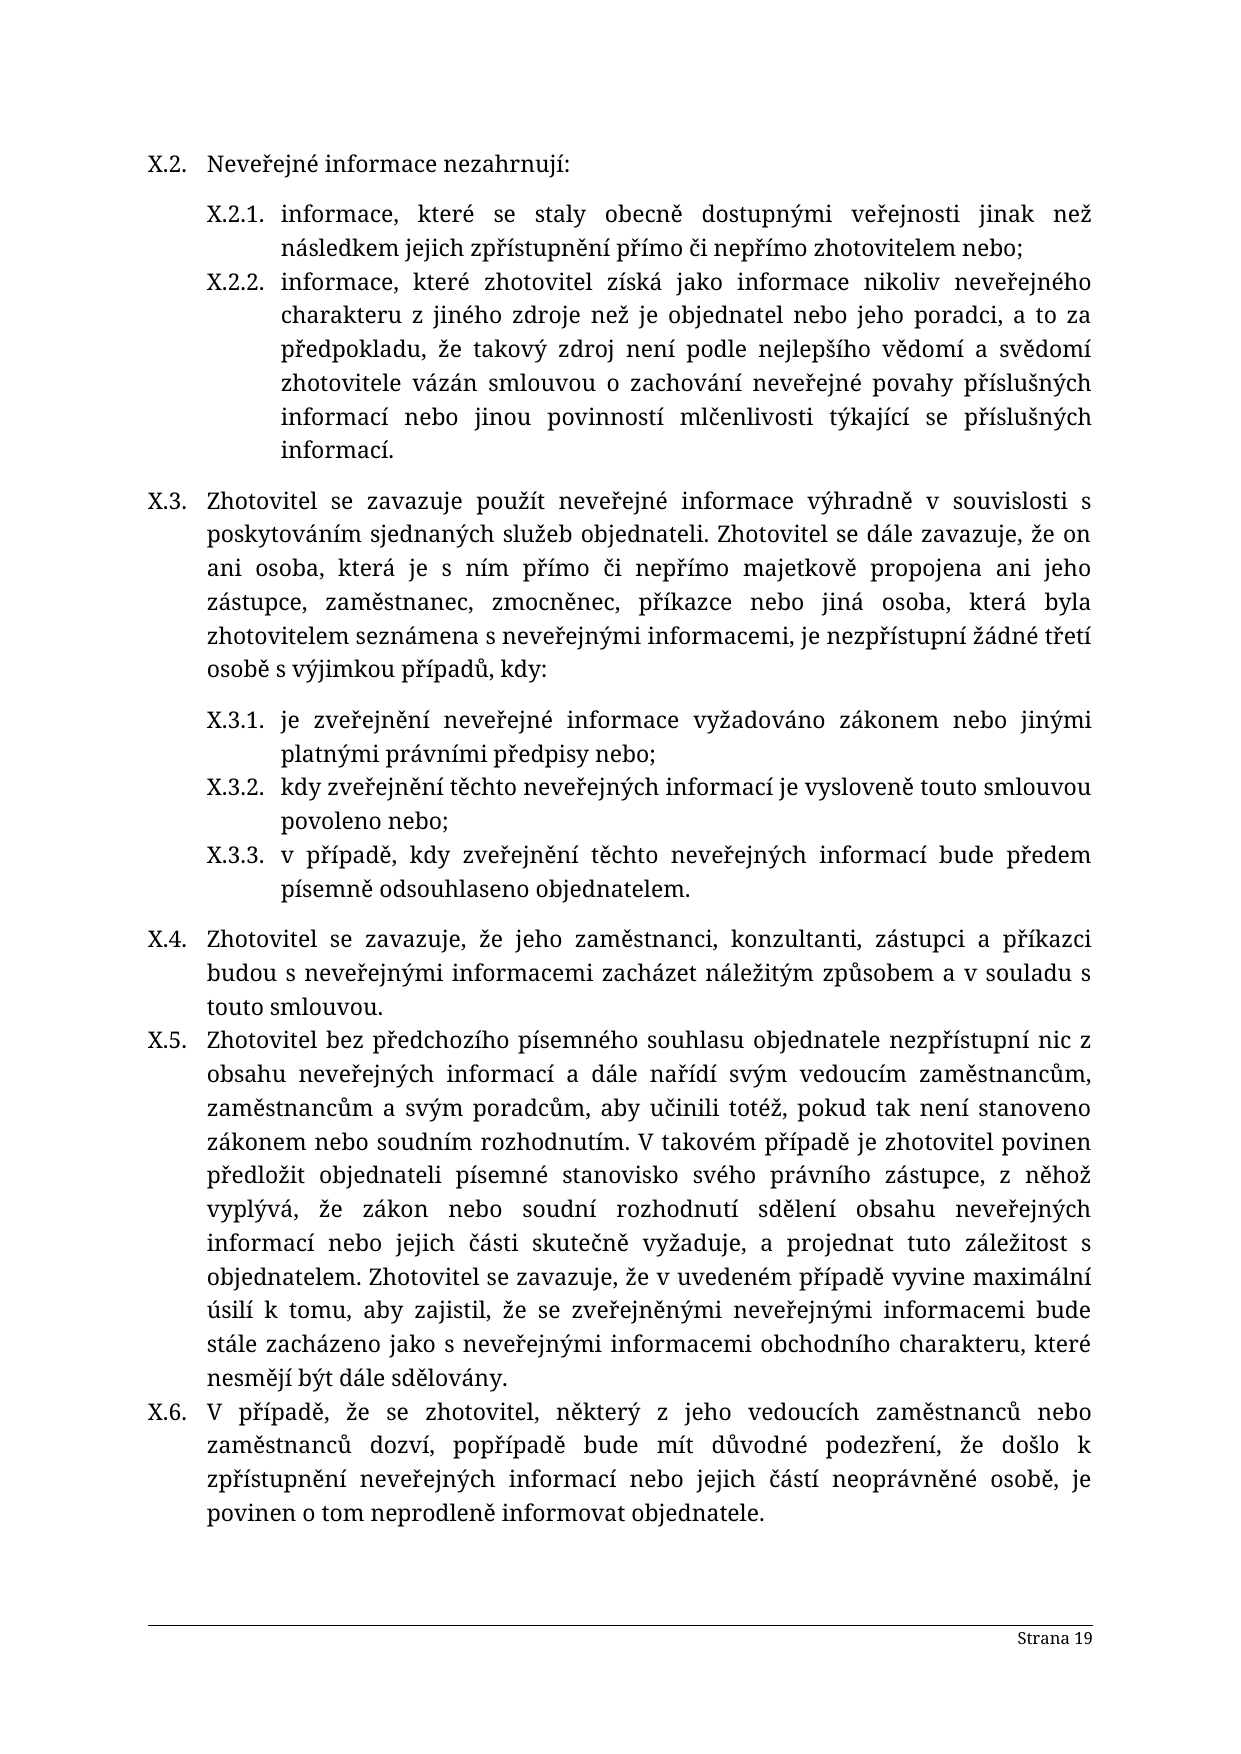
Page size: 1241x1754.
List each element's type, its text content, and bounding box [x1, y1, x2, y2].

text kdy zveřejnění těchto neveřejných informací je vysloveně touto smlouvou povoleno nebo; [207, 771, 1093, 836]
list Zhotovitel bez předchozího písemného souhlasu objednatele nezpřístupní nic z obsahu neveřejných informací a dále nařídí svým vedoucím zaměstnancům, zaměstnancům a svým poradcům, aby učinili totéž, pokud tak není stanoveno zákonem nebo soudním rozhodnutím. V takovém případě je zhotovitel povinen předložit objednateli písemné stanovisko svého právního zástupce, z něhož vyplývá, že zákon nebo soudní rozhodnutí sdělení obsahu neveřejných informací nebo jejich části skutečně vyžaduje, a projednat tuto záležitost s objednatelem. Zhotovitel se zavazuje, že v uvedeném případě vyvine maximální úsilí k tomu, aby zajistil, že se zveřejněnými neveřejnými informacemi bude stále zacházeno jako s neveřejnými informacemi obchodního charakteru, které nesmějí být dále sdělovány. [148, 1024, 1093, 1393]
list Zhotovitel se zavazuje použít neveřejné informace výhradně v souvislosti s poskytováním sjednaných služeb objednateli. Zhotovitel se dále zavazuje, že on ani osoba, která je s ním přímo či nepřímo majetkově propojena ani jeho zástupce, zaměstnanec, zmocněnec, příkazce nebo jiná osoba, která byla zhotovitelem seznámena s neveřejnými informacemi, je nezpřístupní žádné třetí osobě s výjimkou případů, kdy: [148, 485, 1093, 685]
text informace, které zhotovitel získá jako informace nikoliv neveřejného charakteru z jiného zdroje než je objednatel nebo jeho poradci, a to za předpokladu, že takový zdroj není podle nejlepšího vědomí a svědomí zhotovitele vázán smlouvou o zachování neveřejné povahy příslušných informací nebo jinou povinností mlčenlivosti týkající se příslušných informací. [207, 266, 1093, 466]
list V případě, že se zhotovitel, některý z jeho vedoucích zaměstnanců nebo zaměstnanců dozví, popřípadě bude mít důvodné podezření, že došlo k zpřístupnění neveřejných informací nebo jejich částí neoprávněné osobě, je povinen o tom neprodleně informovat objednatele. [148, 1396, 1093, 1528]
list Neveřejné informace nezahrnují: [148, 148, 1093, 179]
text je zveřejnění neveřejné informace vyžadováno zákonem nebo jinými platnými právními předpisy nebo; [207, 704, 1093, 769]
text informace, které se staly obecně dostupnými veřejnosti jinak než následkem jejich zpřístupnění přímo či nepřímo zhotovitelem nebo; [207, 198, 1093, 263]
text v případě, kdy zveřejnění těchto neveřejných informací bude předem písemně odsouhlaseno objednatelem. [207, 839, 1093, 904]
list Zhotovitel se zavazuje, že jeho zaměstnanci, konzultanti, zástupci a příkazci budou s neveřejnými informacemi zacházet náležitým způsobem a v souladu s touto smlouvou. [148, 923, 1093, 1022]
